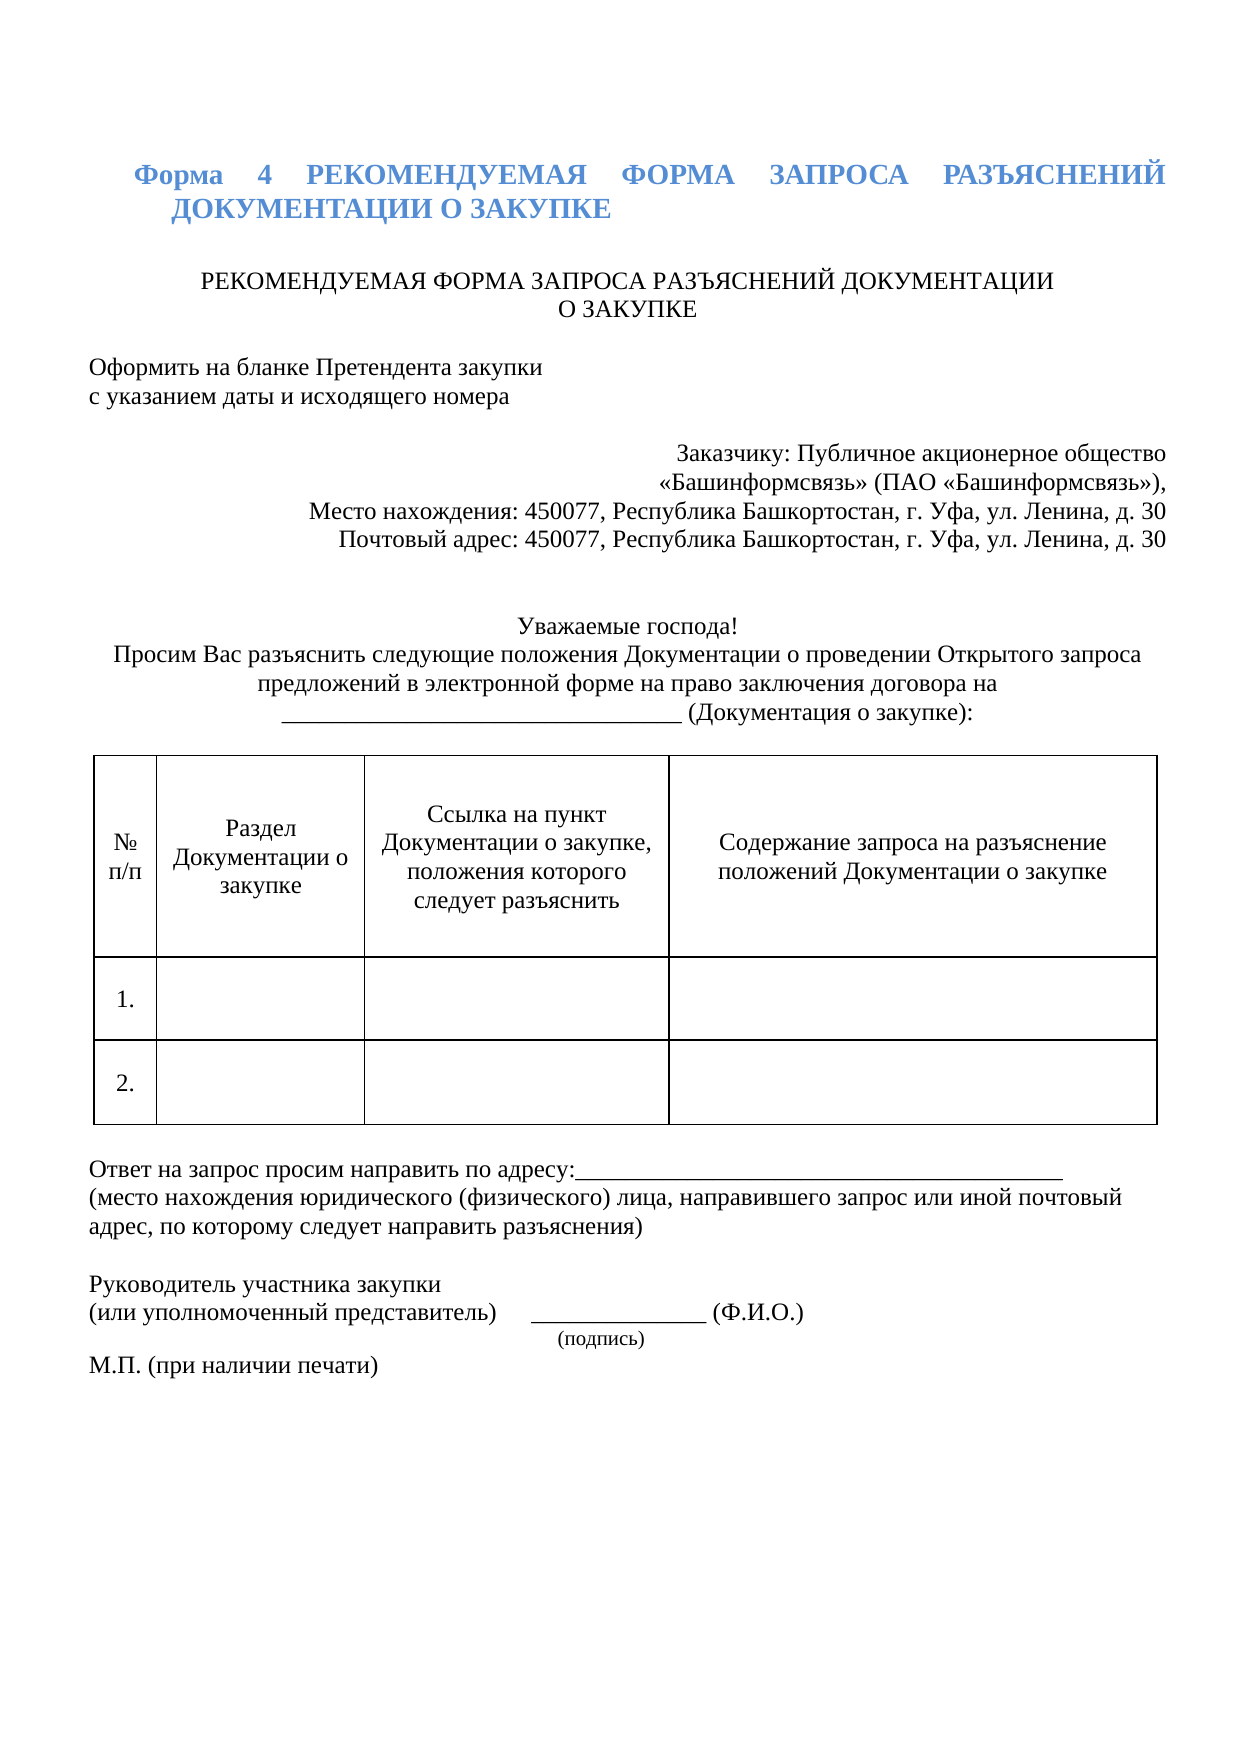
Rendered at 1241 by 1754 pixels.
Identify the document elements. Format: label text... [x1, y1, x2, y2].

text Оформить на бланке Претендента закупки с указанием даты и исходящего номера [89, 352, 1166, 409]
text (подпись) [89, 1326, 1166, 1350]
text Ответ на запрос просим направить по адресу:_______________________________________ [89, 1154, 1166, 1182]
table_cell [670, 1041, 1156, 1123]
text О ЗАКУПКЕ [89, 294, 1166, 323]
text (или уполномоченный представитель) ______________ (Ф.И.О.) [89, 1297, 1166, 1326]
table_cell [670, 958, 1156, 1039]
text «Башинформсвязь» (ПАО «Башинформсвязь»), [89, 467, 1166, 496]
table_cell [365, 958, 668, 1039]
table_cell [365, 1041, 668, 1123]
text Уважаемые господа! [89, 611, 1166, 639]
table_header № п/п [95, 756, 156, 956]
table_header Раздел Документации о закупке [157, 756, 364, 956]
text Место нахождения: 450077, Республика Башкортостан, г. Уфа, ул. Ленина, д. 30 [89, 496, 1166, 524]
text М.П. (при наличии печати) [89, 1350, 1166, 1379]
table_header Содержание запроса на разъяснение положений Документации о закупке [670, 756, 1156, 956]
text Почтовый адрес: 450077, Республика Башкортостан, г. Уфа, ул. Ленина, д. 30 [89, 524, 1166, 553]
text Заказчику: Публичное акционерное общество [89, 438, 1166, 467]
table_cell 1. [95, 958, 156, 1039]
text Руководитель участника закупки [89, 1269, 1166, 1297]
text Форма 4 РЕКОМЕНДУЕМАЯ ФОРМА ЗАПРОСА РАЗЪЯСНЕНИЙ ДОКУМЕНТАЦИИ О ЗАКУПКЕ [134, 157, 1166, 224]
text РЕКОМЕНДУЕМАЯ ФОРМА ЗАПРОСА РАЗЪЯСНЕНИЙ ДОКУМЕНТАЦИИ [89, 266, 1166, 294]
table_cell [157, 958, 364, 1039]
text Просим Вас разъяснить следующие положения Документации о проведении Открытого запроса предложений в электронной форме на право заключения договора на ________________________________ (Документация о закупке): [89, 639, 1166, 726]
table_cell [157, 1041, 364, 1123]
text (место нахождения юридического (физического) лица, направившего запрос или иной почтовый адрес, по которому следует направить разъяснения) [89, 1182, 1166, 1240]
table_header Ссылка на пункт Документации о закупке, положения которого следует разъяснить [365, 756, 668, 956]
table_cell 2. [95, 1041, 156, 1123]
